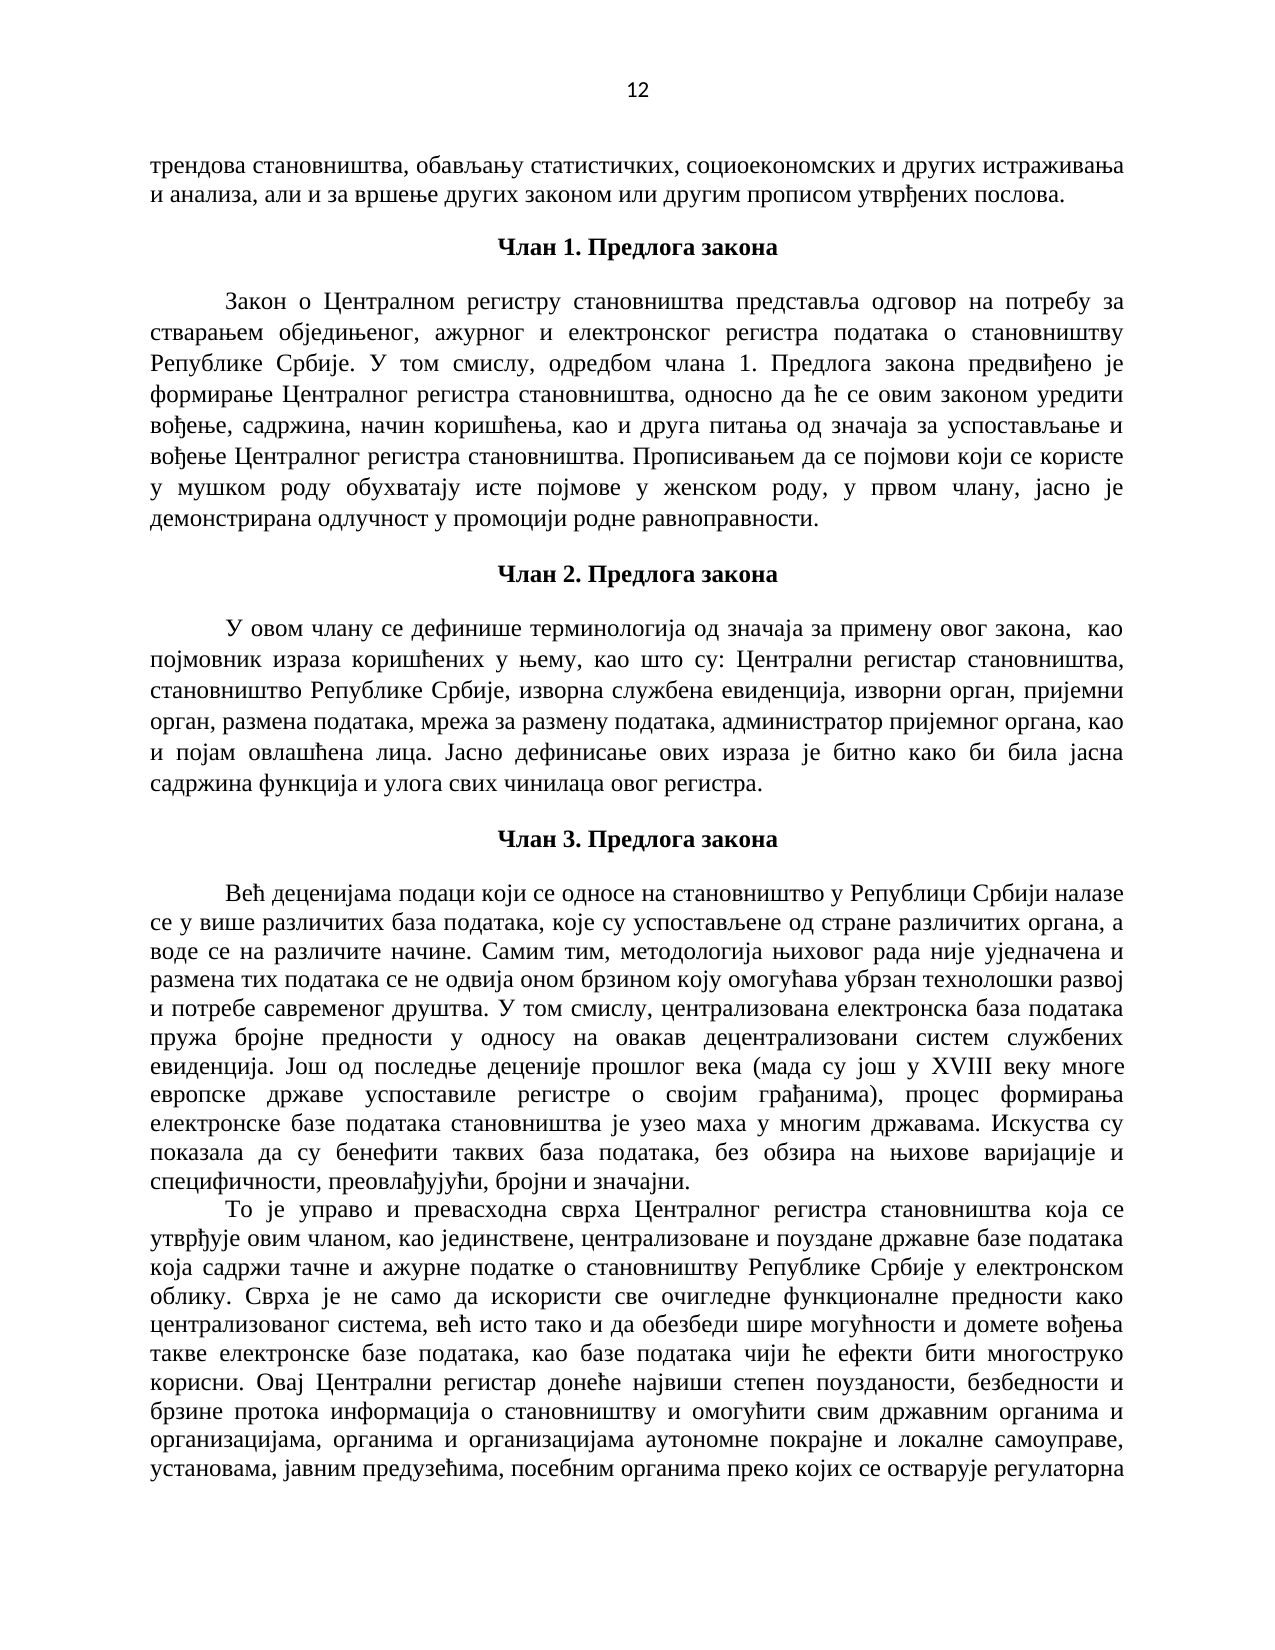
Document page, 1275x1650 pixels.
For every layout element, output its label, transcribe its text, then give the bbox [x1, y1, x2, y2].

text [150, 150, 1125, 207]
text Закон о Централном регистру становништва представља одговор на потребу за стварањем обједињеног, ажурног и електронског регистра података о становништву Републике Србије. У том смислу, одредбом члана 1. Предлога закона предвиђено је формирање Централног регистра становништва, односно да ће се овим законом уредити вођење, садржина, начин коришћења, као и друга питања од значаја за успостављање и вођење Централног регистра становништва. Прописивањем да се појмови који се користе у мушком роду обухватају исте појмове у женском роду, у првом члану, јасно је демонстрирана одлучност у промоцији родне равноправности. [150, 286, 1125, 532]
text У овом члану се дефинише терминологија од значаја за примену овог закона, као појмовник израза коришћених у њему, као што су: Централни регистар становништва, становништво Републике Србије, изворна службена евиденција, изворни орган, пријемни орган, размена података, мрежа за размену података, администратор пријемног органа, као и појам овлашћена лица. Јасно дефинисање ових израза је битно како би била јасна садржина функција и улога свих чинилаца овог регистра. [150, 613, 1125, 797]
text Члан 1. Предлога закона [150, 232, 1125, 261]
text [150, 1194, 1125, 1482]
text Члан 3. Предлога закона [150, 824, 1125, 853]
text Већ деценијама подаци који се односе на становништво у Републици Србији налазе се у више различитих база података, које су успостављене од стране различитих органа, а воде се на различите начине. Самим тим, методологија њиховог рада није уједначена и размена тих података се не одвија оном брзином коју омогућава убрзан технолошки развој и потребе савременог друштва. У том смислу, централизована електронска база података пружа бројне предности у односу на овакав децентрализовани систем службених евиденција. Још од последње деценије прошлог века (мада су још у XVIII веку многе европске државе успоставиле регистре о својим грађанима), процес формирања електронске базе података становништва је узео маха у многим државама. Искуства су показала да су бенефити таквих база података, без обзира на њихове варијације и специфичности, преовлађујући, бројни и значајни. [150, 878, 1125, 1194]
text Члан 2. Предлога закона [150, 559, 1125, 588]
